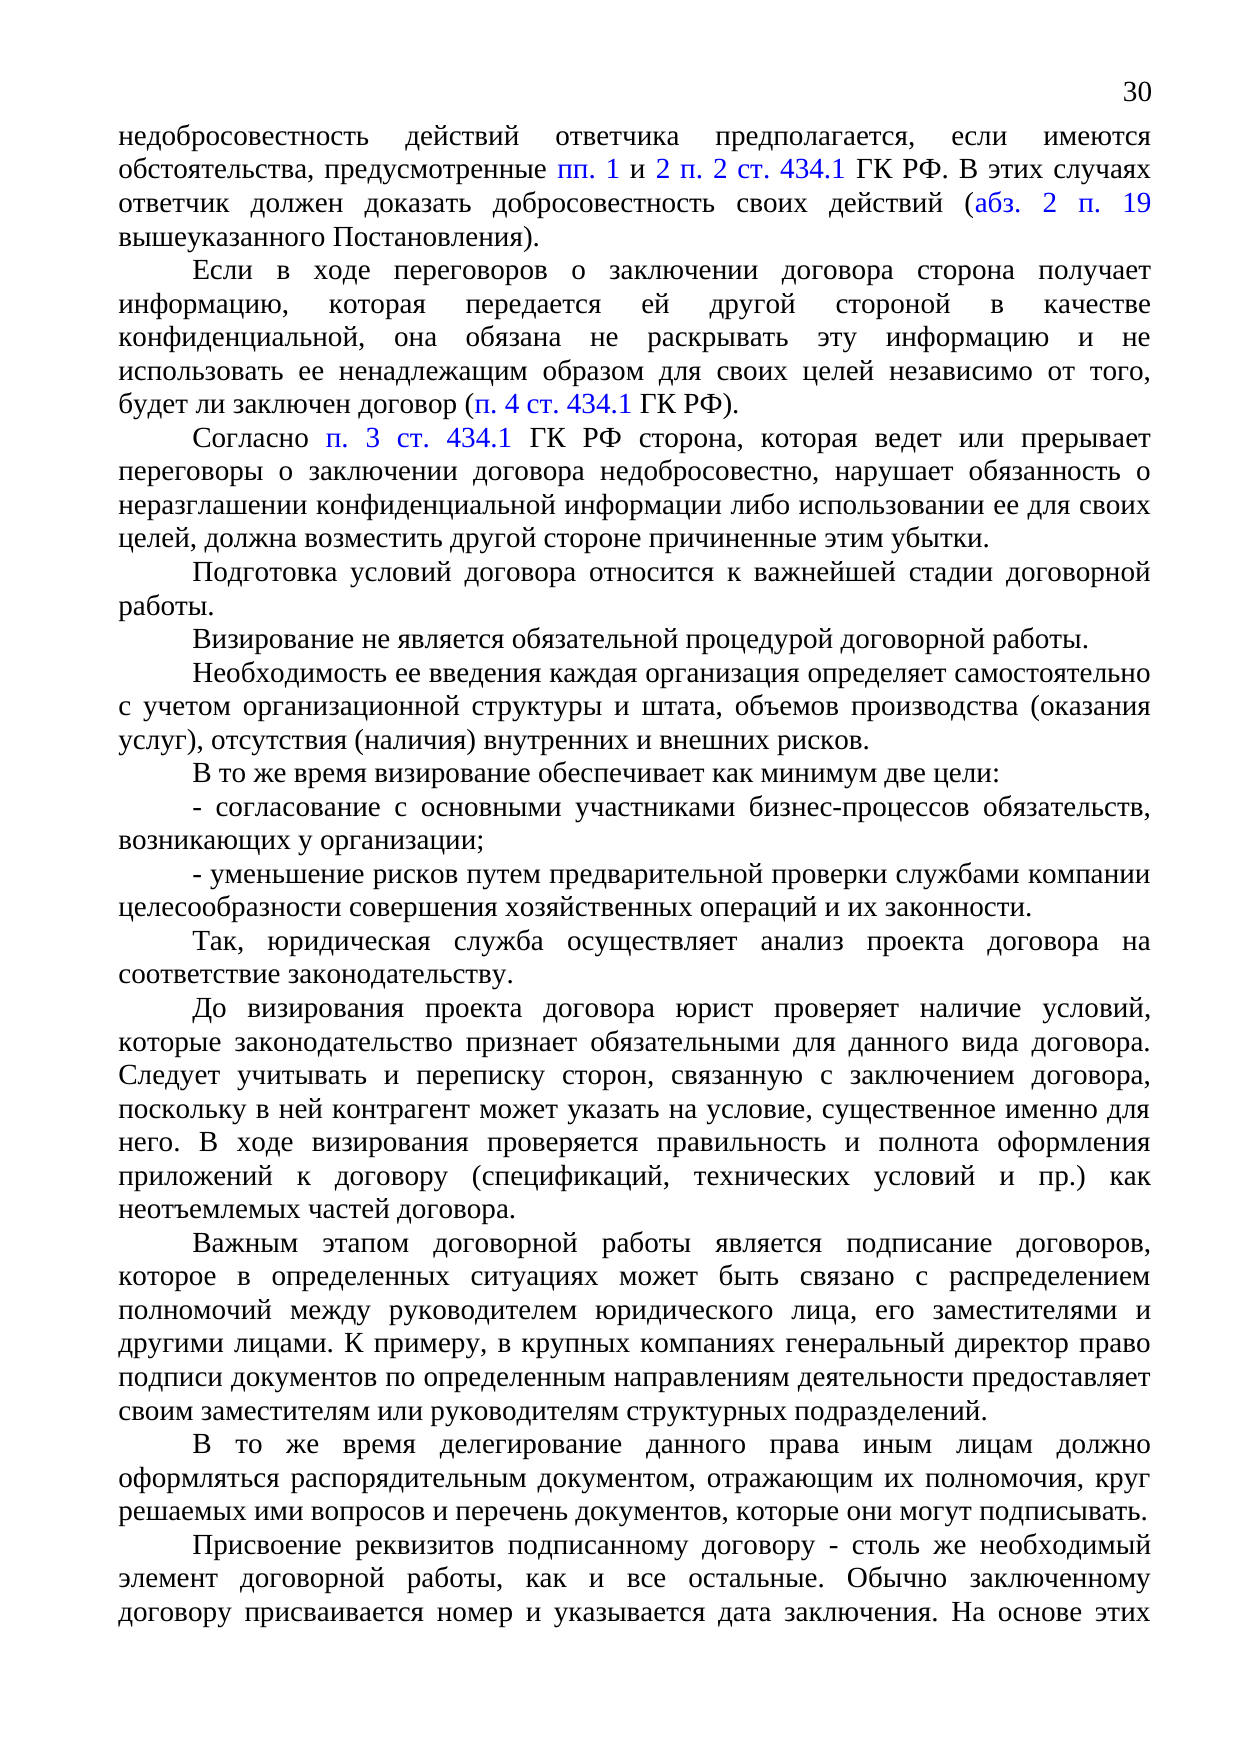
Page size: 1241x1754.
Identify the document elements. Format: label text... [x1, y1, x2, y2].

text Необходимость ее введения каждая организация определяет самостоятельно с учетом организационной структуры и штата, объемов производства (оказания услуг), отсутствия (наличия) внутренних и внешних рисков. [118, 655, 1152, 755]
text Если в ходе переговоров о заключении договора сторона получает информацию, которая передается ей другой стороной в качестве конфиденциальной, она обязана не раскрывать эту информацию и не использовать ее ненадлежащим образом для своих целей независимо от того, будет ли заключен договор (п. 4 ст. 434.1 ГК РФ). [118, 252, 1152, 420]
text Так, юридическая служба осуществляет анализ проекта договора на соответствие законодательству. [118, 923, 1152, 990]
text - уменьшение рисков путем предварительной проверки службами компании целесообразности совершения хозяйственных операций и их законности. [118, 856, 1152, 923]
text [118, 1527, 1152, 1627]
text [118, 118, 1152, 252]
text До визирования проекта договора юрист проверяет наличие условий, которые законодательство признает обязательными для данного вида договора. Следует учитывать и переписку сторон, связанную с заключением договора, поскольку в ней контрагент может указать на условие, существенное именно для него. В ходе визирования проверяется правильность и полнота оформления приложений к договору (спецификаций, технических условий и пр.) как неотъемлемых частей договора. [118, 990, 1152, 1225]
text Визирование не является обязательной процедурой договорной работы. [118, 621, 1152, 655]
text Согласно п. 3 ст. 434.1 ГК РФ сторона, которая ведет или прерывает переговоры о заключении договора недобросовестно, нарушает обязанность о неразглашении конфиденциальной информации либо использовании ее для своих целей, должна возместить другой стороне причиненные этим убытки. [118, 420, 1152, 554]
text В то же время визирование обеспечивает как минимум две цели: [118, 755, 1152, 789]
text В то же время делегирование данного права иным лицам должно оформляться распорядительным документом, отражающим их полномочия, круг решаемых ими вопросов и перечень документов, которые они могут подписывать. [118, 1426, 1152, 1527]
text - согласование с основными участниками бизнес-процессов обязательств, возникающих у организации; [118, 789, 1152, 856]
text Подготовка условий договора относится к важнейшей стадии договорной работы. [118, 554, 1152, 621]
text Важным этапом договорной работы является подписание договоров, которое в определенных ситуациях может быть связано с распределением полномочий между руководителем юридического лица, его заместителями и другими лицами. К примеру, в крупных компаниях генеральный директор право подписи документов по определенным направлениям деятельности предоставляет своим заместителям или руководителям структурных подразделений. [118, 1225, 1152, 1426]
